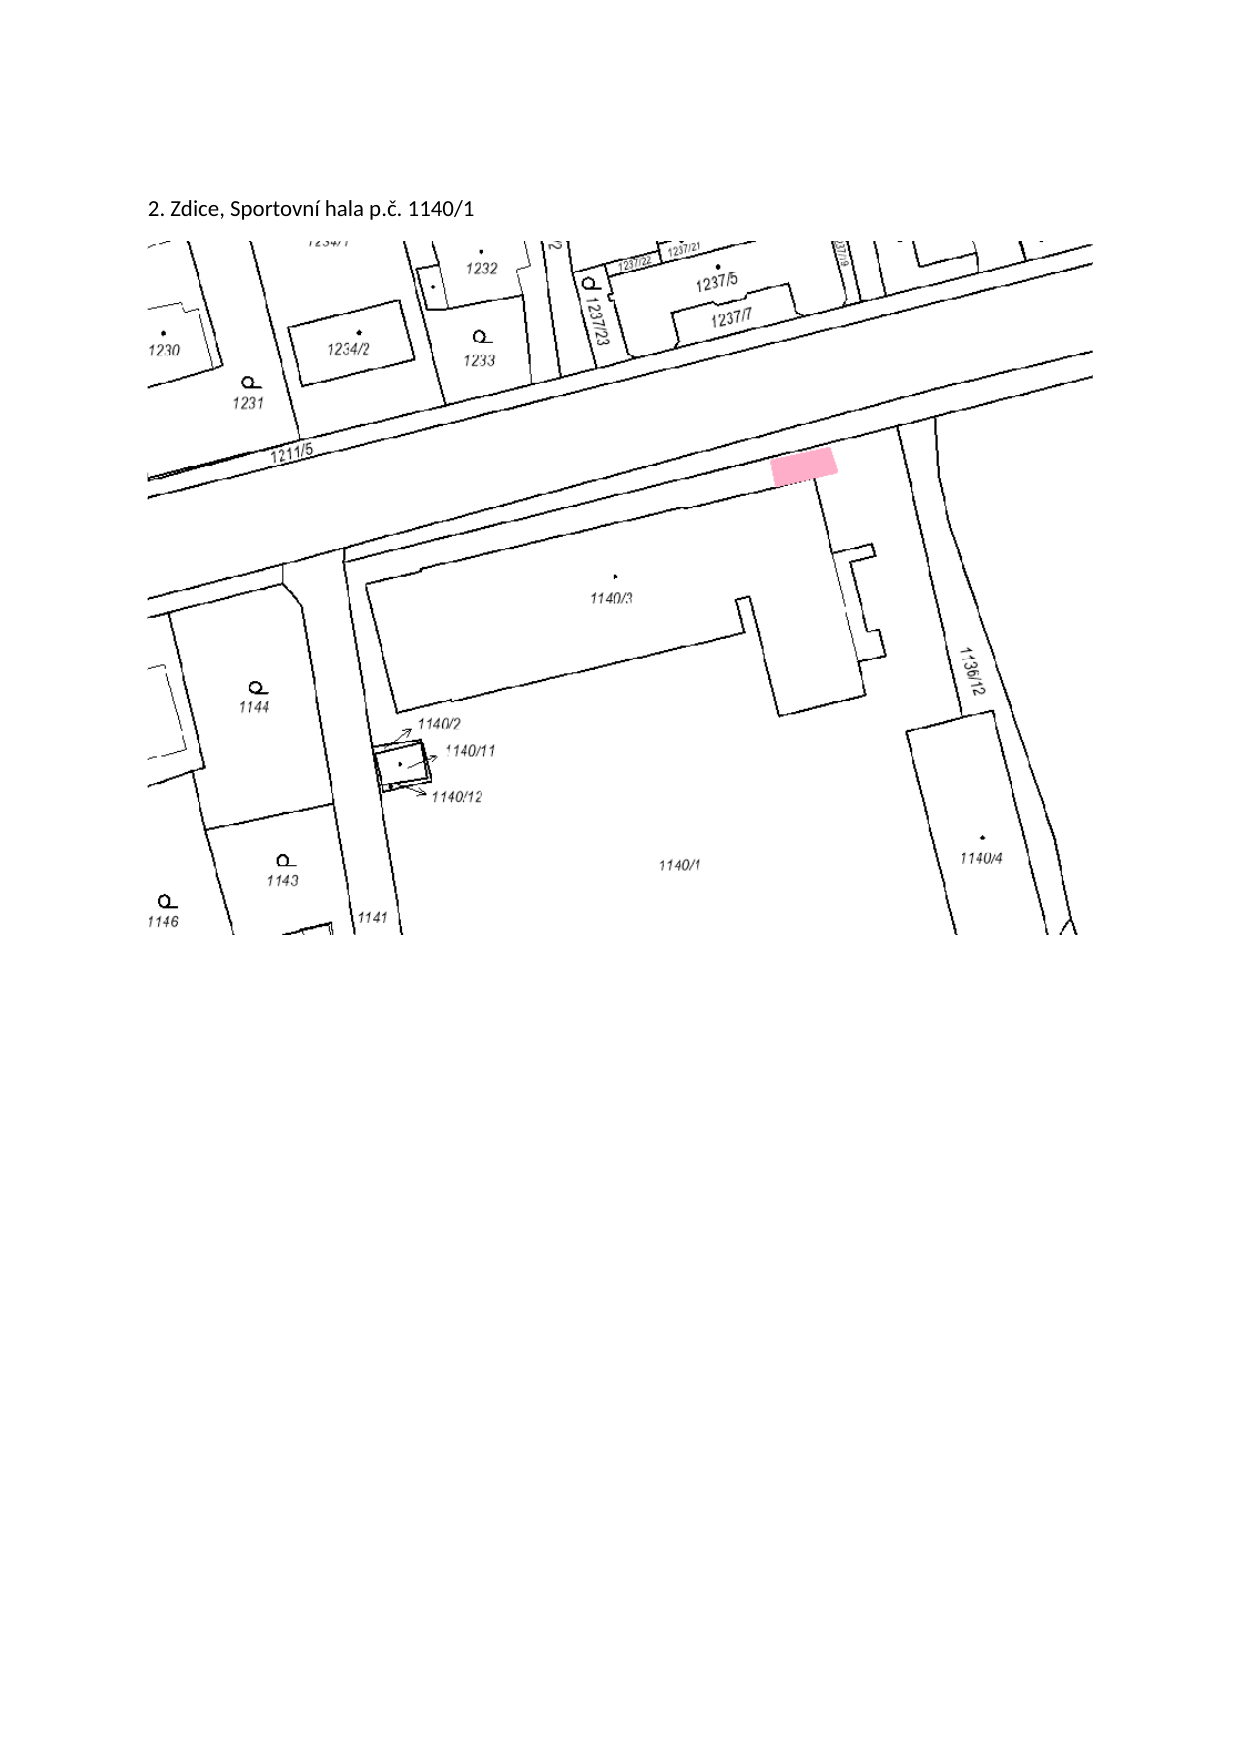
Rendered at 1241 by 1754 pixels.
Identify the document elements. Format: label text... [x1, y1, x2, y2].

text 2. Zdice, Sportovní hala p.č. 1140/1 [148, 194, 1093, 222]
picture [147, 241, 1093, 935]
